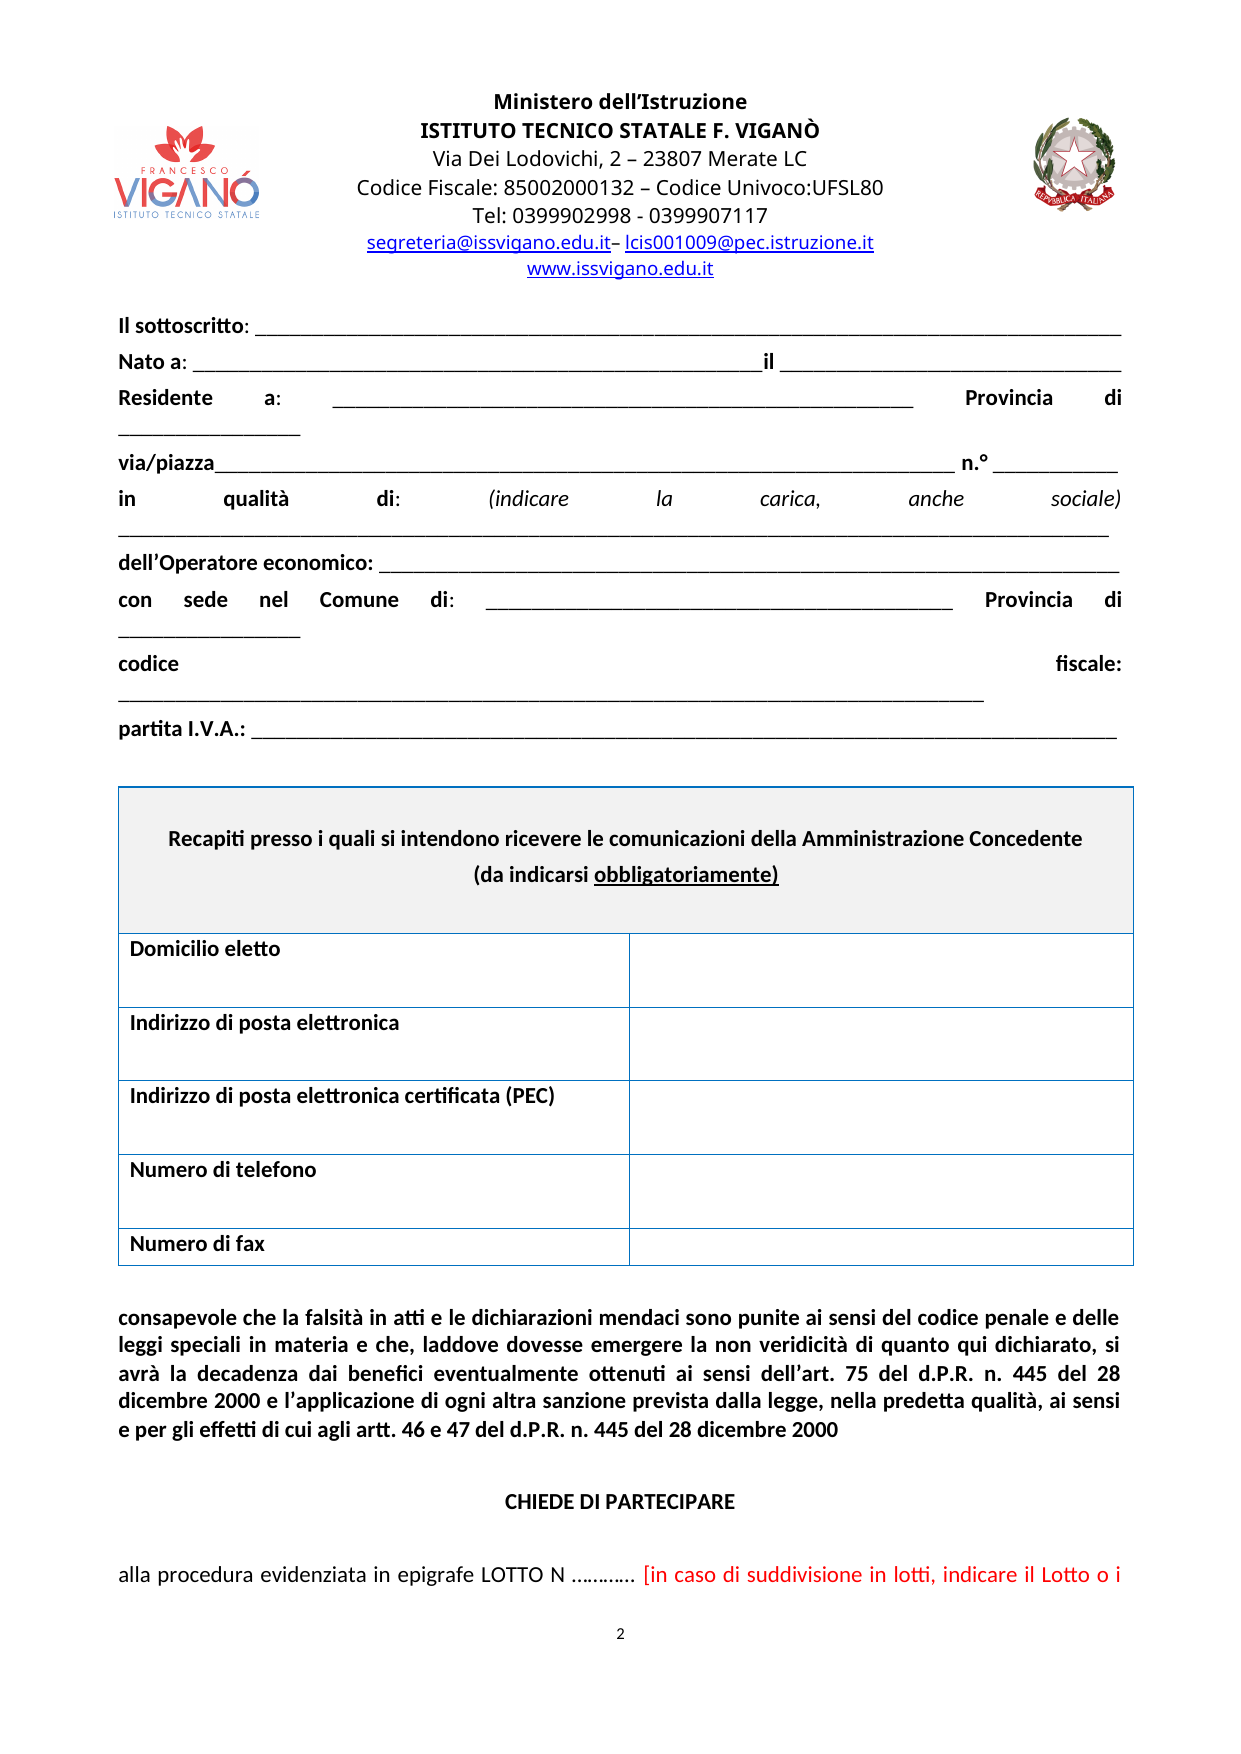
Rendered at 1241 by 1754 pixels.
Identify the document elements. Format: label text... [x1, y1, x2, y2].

table_cell Numero di telefono [119, 1155, 629, 1228]
table_cell Domicilio eletto [119, 934, 629, 1007]
text Il sottoscritto: ____________________________________________________________________________ [118, 311, 1122, 339]
table_cell Numero di fax [119, 1229, 629, 1265]
text via/piazza_________________________________________________________________ n.° ___________ [118, 448, 1122, 476]
table_header Recapiti presso i quali si intendono ricevere le comunicazioni della Amministrazione Concedente (da indicarsi obbligatoriamente) [119, 788, 1133, 933]
table_cell [630, 1008, 1133, 1080]
picture [113, 126, 260, 219]
text consapevole che la falsità in atti e le dichiarazioni mendaci sono punite ai sensi del codice penale e delle leggi speciali in materia e che, laddove dovesse emergere la non veridicità di quanto qui dichiarato, si avrà la decadenza dai benefici eventualmente ottenuti ai sensi dell’art. 75 del d.P.R. n. 445 del 28 dicembre 2000 e l’applicazione di ogni altra sanzione prevista dalla legge, nella predetta qualità, ai sensi e per gli effetti di cui agli artt. 46 e 47 del d.P.R. n. 445 del 28 dicembre 2000 [118, 1303, 1122, 1443]
table_cell [630, 1155, 1133, 1228]
text in qualità di: (indicare la carica, anche sociale) _______________________________________________________________________________________ [118, 484, 1122, 540]
table_cell Indirizzo di posta elettronica [119, 1008, 629, 1080]
table_cell [630, 934, 1133, 1007]
text partita I.V.A.: ____________________________________________________________________________ [118, 714, 1122, 742]
table_cell [630, 1081, 1133, 1154]
table_cell Indirizzo di posta elettronica certificata (PEC) [119, 1081, 629, 1154]
text Residente a: ___________________________________________________ Provincia di ________________ [118, 383, 1122, 439]
picture [1030, 113, 1120, 215]
text con sede nel Comune di: _________________________________________ Provincia di ________________ [118, 585, 1122, 641]
text dell’Operatore economico: _________________________________________________________________ [118, 548, 1122, 577]
text CHIEDE DI PARTECIPARE [118, 1487, 1122, 1515]
text Nato a: __________________________________________________il ______________________________ [118, 347, 1122, 375]
text codice fiscale: ____________________________________________________________________________ [118, 649, 1122, 705]
table_cell [630, 1229, 1133, 1265]
